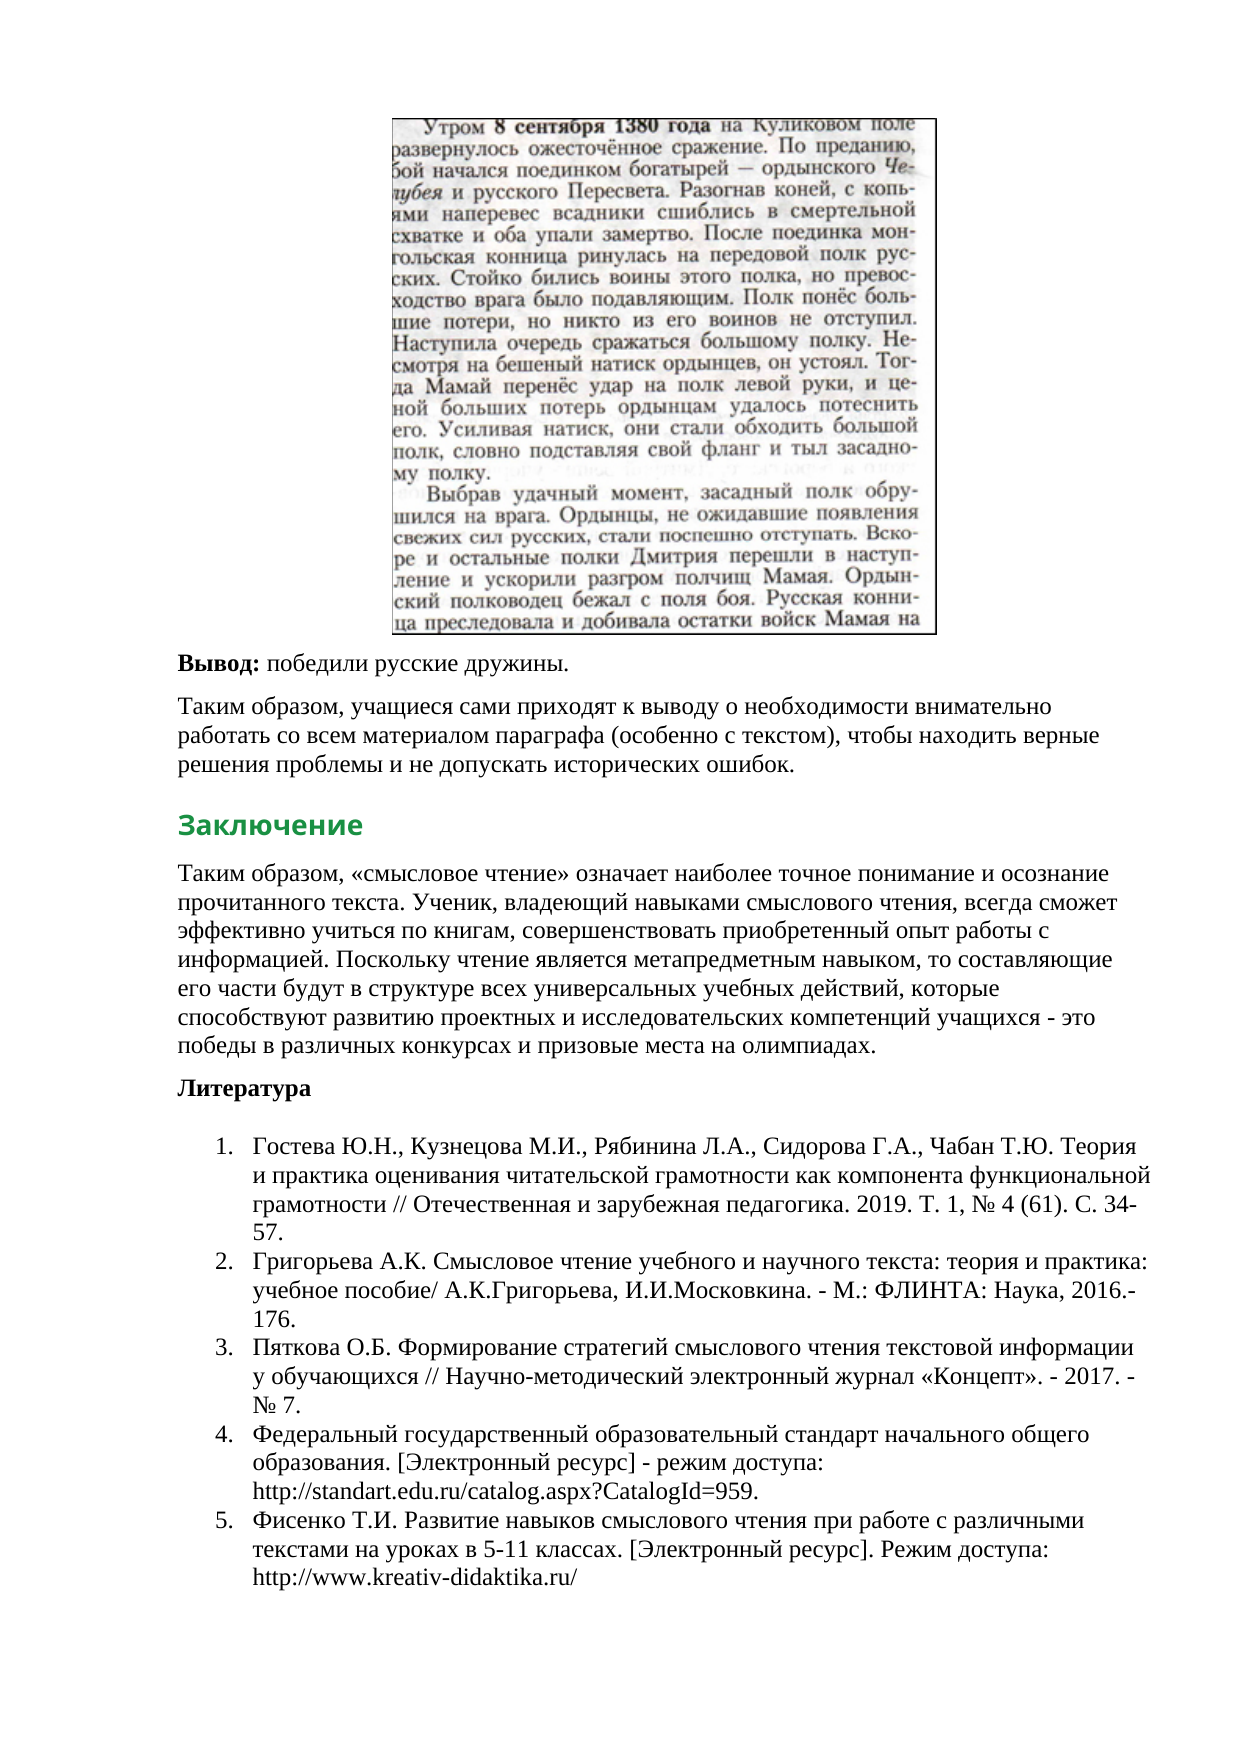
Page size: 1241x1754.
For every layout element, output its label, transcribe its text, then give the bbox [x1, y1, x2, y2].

text Таким образом, учащиеся сами приходят к выводу о необходимости внимательно работать со всем материалом параграфа (особенно с текстом), чтобы находить верные решения проблемы и не допускать исторических ошибок. [177, 691, 1152, 777]
text Таким образом, «смысловое чтение» означает наиболее точное понимание и осознание прочитанного текста. Ученик, владеющий навыками смыслового чтения, всегда сможет эффективно учиться по книгам, совершенствовать приобретенный опыт работы с информацией. Поскольку чтение является метапредметным навыком, то составляющие его части будут в структуре всех универсальных учебных действий, которые способствуют развитию проектных и исследовательских компетенций учащихся - это победы в различных конкурсах и призовые места на олимпиадах. [177, 858, 1152, 1059]
text Литература [177, 1073, 1152, 1102]
list Фисенко Т.И. Развитие навыков смыслового чтения при работе с различными текстами на уроках в 5-11 классах. [Электронный ресурс]. Режим доступа: http://www.kreativ-didaktika.ru/ [215, 1505, 1152, 1591]
picture [392, 118, 937, 635]
text Вывод: победили русские дружины. [177, 648, 1152, 677]
list Григорьева А.К. Смысловое чтение учебного и научного текста: теория и практика: учебное пособие/ А.К.Григорьева, И.И.Московкина. - М.: ФЛИНТА: Наука, 2016.-176. [215, 1246, 1152, 1332]
list Федеральный государственный образовательный стандарт начального общего образования. [Электронный ресурс] - режим доступа: http://standart.edu.ru/catalog.aspx?CatalogId=959. [215, 1419, 1152, 1505]
list Гостева Ю.Н., Кузнецова М.И., Рябинина Л.А., Сидорова Г.А., Чабан Т.Ю. Теория и практика оценивания читательской грамотности как компонента функциональной грамотности // Отечественная и зарубежная педагогика. 2019. Т. 1, № 4 (61). С. 34-57. [215, 1131, 1152, 1246]
text Заключение [177, 806, 1152, 844]
list Пяткова О.Б. Формирование стратегий смыслового чтения текстовой информации у обучающихся // Научно-методический электронный журнал «Концепт». - 2017. - № 7. [215, 1332, 1152, 1419]
